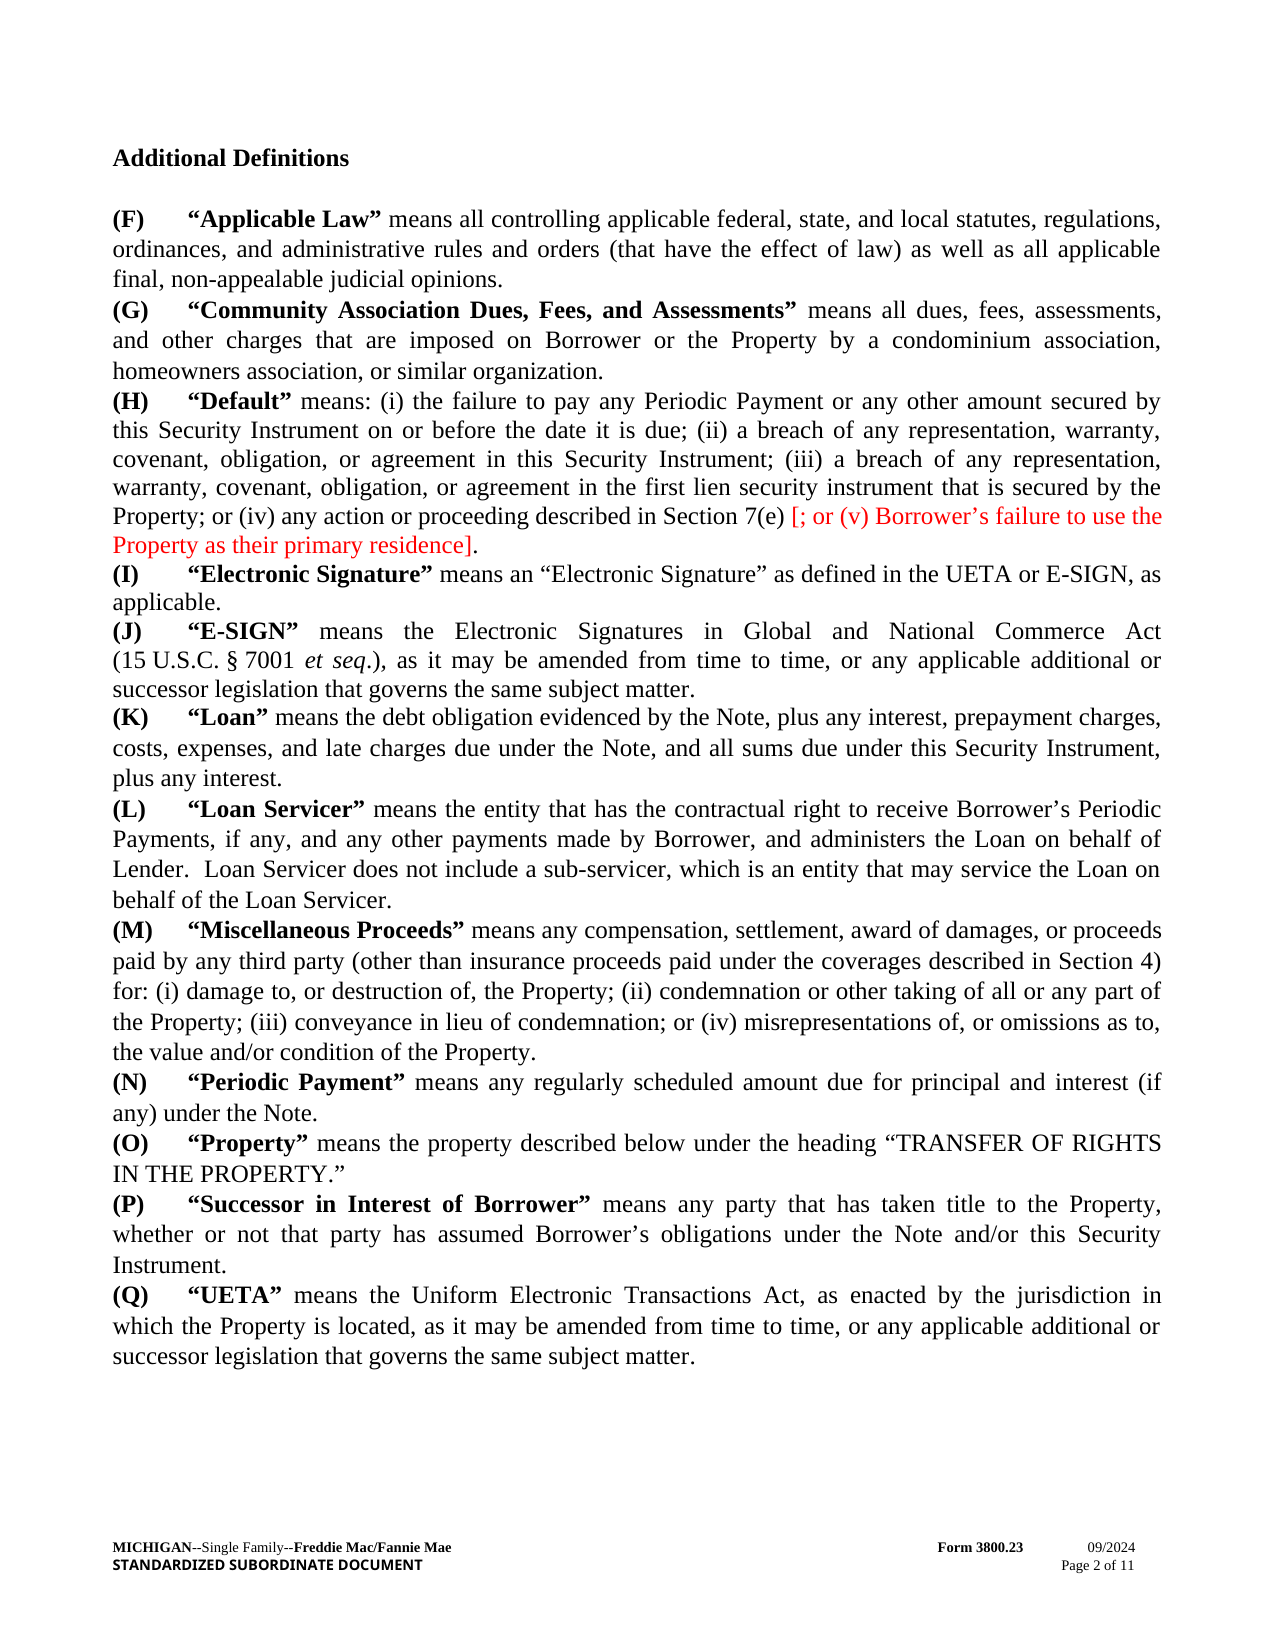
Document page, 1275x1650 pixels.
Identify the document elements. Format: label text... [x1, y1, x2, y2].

text (N) “Periodic Payment” means any regularly scheduled amount due for principal and interest (if any) under the Note. [112, 1067, 1162, 1127]
text (L) “Loan Servicer” means the entity that has the contractual right to receive Borrower’s Periodic Payments, if any, and any other payments made by Borrower, and administers the Loan on behalf of Lender. Loan Servicer does not include a sub-servicer, which is an entity that may service the Loan on behalf of the Loan Servicer. [112, 794, 1162, 914]
text (P) “Successor in Interest of Borrower” means any party that has taken title to the Property, whether or not that party has assumed Borrower’s obligations under the Note and/or this Security Instrument. [112, 1189, 1162, 1279]
text (K) “Loan” means the debt obligation evidenced by the Note, plus any interest, prepayment charges, costs, expenses, and late charges due under the Note, and all sums due under this Security Instrument, plus any interest. [112, 702, 1162, 792]
text (G) “Community Association Dues, Fees, and Assessments” means all dues, fees, assessments, and other charges that are imposed on Borrower or the Property by a condominium association, homeowners association, or similar organization. [112, 295, 1162, 384]
text (O) “Property” means the property described below under the heading “TRANSFER OF RIGHTS IN THE PROPERTY.” [112, 1128, 1162, 1187]
text Additional Definitions [112, 143, 1162, 172]
text (F) “Applicable Law” means all controlling applicable federal, state, and local statutes, regulations, ordinances, and administrative rules and orders (that have the effect of law) as well as all applicable final, non-appealable judicial opinions. [112, 204, 1162, 293]
text (I) “Electronic Signature” means an “Electronic Signature” as defined in the UETA or E-SIGN, as applicable. [112, 559, 1162, 616]
text (Q) “UETA” means the Uniform Electronic Transactions Act, as enacted by the jurisdiction in which the Property is located, as it may be amended from time to time, or any applicable additional or successor legislation that governs the same subject matter. [112, 1280, 1162, 1370]
text (J) “E-SIGN” means the Electronic Signatures in Global and National Commerce Act (15 U.S.C. § 7001 et seq.), as it may be amended from time to time, or any applicable additional or successor legislation that governs the same subject matter. [112, 616, 1162, 702]
text (M) “Miscellaneous Proceeds” means any compensation, settlement, award of damages, or proceeds paid by any third party (other than insurance proceeds paid under the coverages described in Section 4) for: (i) damage to, or destruction of, the Property; (ii) condemnation or other taking of all or any part of the Property; (iii) conveyance in lieu of condemnation; or (iv) misrepresentations of, or omissions as to, the value and/or condition of the Property. [112, 915, 1162, 1066]
text (H) “Default” means: (i) the failure to pay any Periodic Payment or any other amount secured by this Security Instrument on or before the date it is due; (ii) a breach of any representation, warranty, covenant, obligation, or agreement in this Security Instrument; (iii) a breach of any representation, warranty, covenant, obligation, or agreement in the first lien security instrument that is secured by the Property; or (iv) any action or proceeding described in Section 7(e) [; or (v) Borrower’s failure to use the Property as their primary residence]. [112, 386, 1162, 559]
